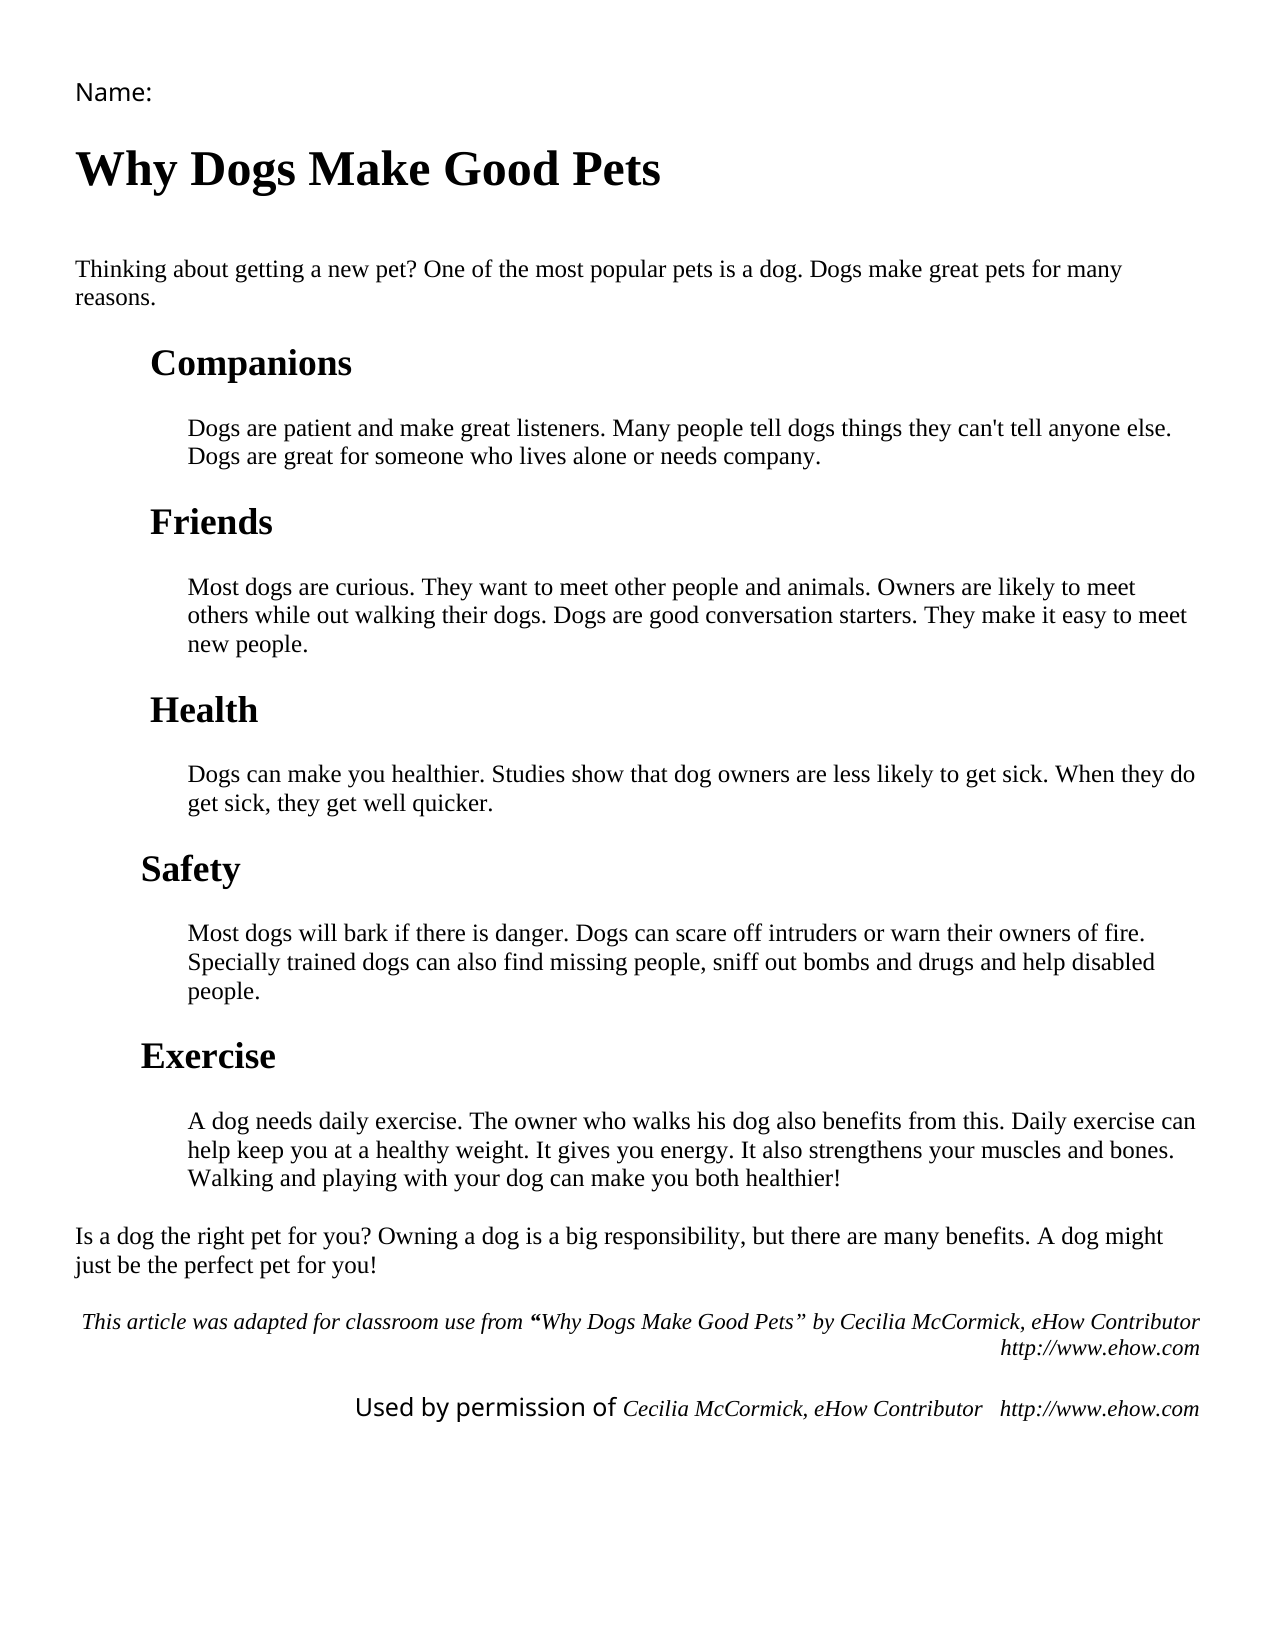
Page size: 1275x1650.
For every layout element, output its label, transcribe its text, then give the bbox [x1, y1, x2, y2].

text Companions [150, 340, 1200, 383]
text This article was adapted for classroom use from “Why Dogs Make Good Pets” by Cecilia McCormick, eHow Contributor http://www.ehow.com [75, 1308, 1200, 1361]
text A dog needs daily exercise. The owner who walks his dog also benefits from this. Daily exercise can help keep you at a healthy weight. It gives you energy. It also strengthens your muscles and bones. Walking and playing with your dog can make you both healthier! [187, 1106, 1200, 1192]
text Friends [150, 499, 1200, 542]
text Health [150, 687, 1200, 730]
text Name: [75, 75, 1200, 109]
text Dogs can make you healthier. Studies show that dog owners are less likely to get sick. When they do get sick, they get well quicker. [187, 759, 1200, 817]
text Exercise [75, 1034, 1200, 1077]
text Why Dogs Make Good Pets [75, 138, 1200, 196]
text Most dogs will bark if there is danger. Dogs can scare off intruders or warn their owners of fire. Specially trained dogs can also find missing people, sniff out bombs and drugs and help disabled people. [187, 918, 1200, 1004]
text Is a dog the right pet for you? Owning a dog is a big responsibility, but there are many benefits. A dog might just be the perfect pet for you! [75, 1221, 1200, 1279]
text Thinking about getting a new pet? One of the most popular pets is a dog. Dogs make great pets for many reasons. [75, 254, 1200, 311]
text Dogs are patient and make great listeners. Many people tell dogs things they can't tell anyone else. Dogs are great for someone who lives alone or needs company. [187, 413, 1200, 470]
text Used by permission of Cecilia McCormick, eHow Contributor http://www.ehow.com [75, 1390, 1200, 1424]
text Most dogs are curious. They want to meet other people and animals. Owners are likely to meet others while out walking their dogs. Dogs are good conversation starters. They make it easy to meet new people. [187, 572, 1200, 658]
text Safety [75, 846, 1200, 889]
